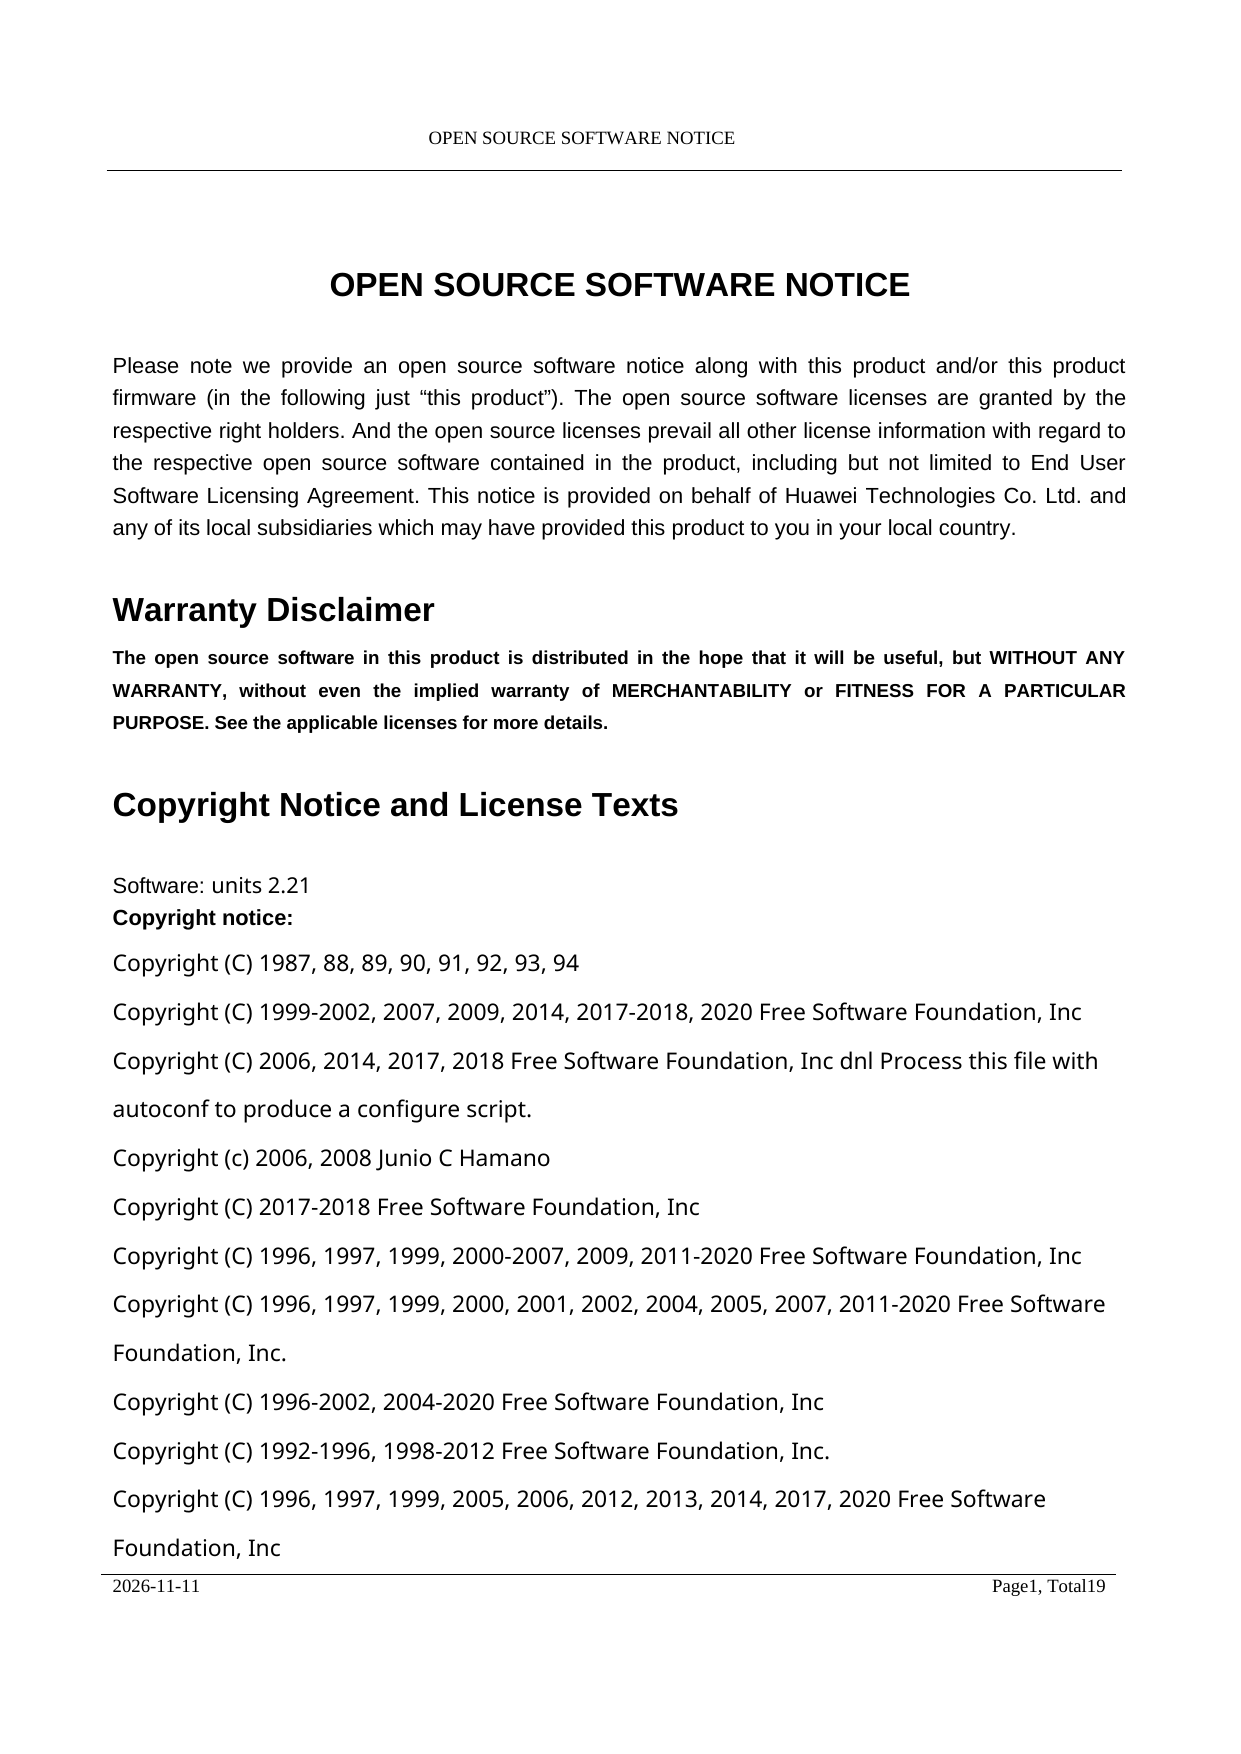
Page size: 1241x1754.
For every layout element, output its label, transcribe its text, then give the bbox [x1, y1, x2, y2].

text OPEN SOURCE SOFTWARE NOTICE [112, 251, 1128, 316]
text Software: units 2.21 [112, 869, 1128, 901]
text Warranty Disclaimer [112, 576, 1128, 641]
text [112, 947, 1128, 1564]
text Copyright notice: [112, 901, 1128, 934]
text Please note we provide an open source software notice along with this product and/or this product firmware (in the following just “this product”). The open source software licenses are granted by the respective right holders. And the open source licenses prevail all other license information with regard to the respective open source software contained in the product, including but not limited to End User Software Licensing Agreement. This notice is provided on behalf of Huawei Technologies Co. Ltd. and any of its local subsidiaries which may have provided this product to you in your local country. [112, 349, 1128, 544]
text Copyright Notice and License Texts [112, 771, 1128, 836]
text The open source software in this product is distributed in the hope that it will be useful, but WITHOUT ANY WARRANTY, without even the implied warranty of MERCHANTABILITY or FITNESS FOR A PARTICULAR PURPOSE. See the applicable licenses for more details. [112, 641, 1128, 739]
